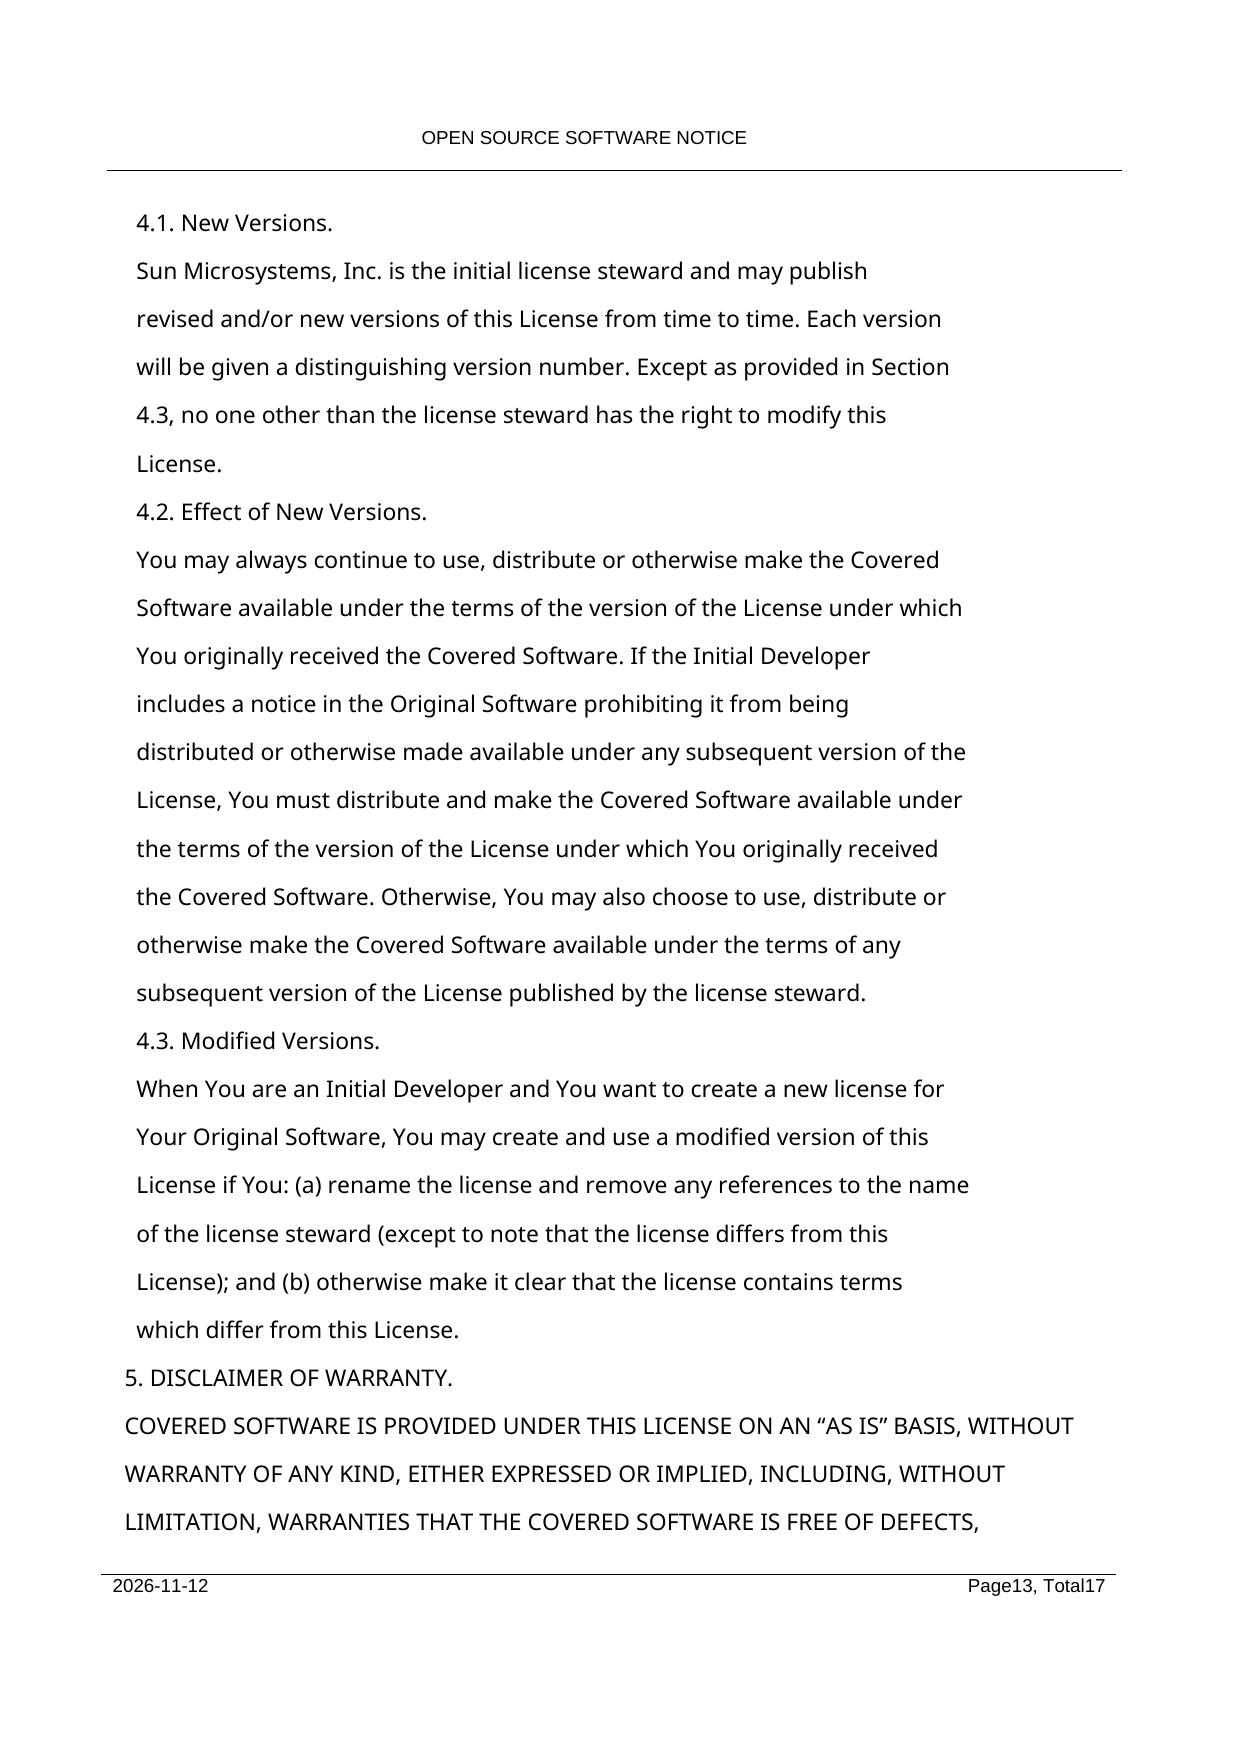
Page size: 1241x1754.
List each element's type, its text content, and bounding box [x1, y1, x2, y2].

text distributed or otherwise made available under any subsequent version of the [112, 736, 1128, 768]
text Software available under the terms of the version of the License under which [112, 591, 1128, 624]
text 4.3. Modified Versions. [112, 1024, 1128, 1057]
text includes a notice in the Original Software prohibiting it from being [112, 688, 1128, 720]
text of the license steward (except to note that the license differs from this [112, 1217, 1128, 1249]
text the Covered Software. Otherwise, You may also choose to use, distribute or [112, 880, 1128, 913]
text revised and/or new versions of this License from time to time. Each version [112, 303, 1128, 335]
text You may always continue to use, distribute or otherwise make the Covered [112, 543, 1128, 576]
text 5. DISCLAIMER OF WARRANTY. [112, 1361, 1128, 1394]
text WARRANTY OF ANY KIND, EITHER EXPRESSED OR IMPLIED, INCLUDING, WITHOUT [112, 1458, 1128, 1490]
text License); and (b) otherwise make it clear that the license contains terms [112, 1265, 1128, 1298]
text You originally received the Covered Software. If the Initial Developer [112, 639, 1128, 672]
text 4.2. Effect of New Versions. [112, 495, 1128, 528]
text LIMITATION, WARRANTIES THAT THE COVERED SOFTWARE IS FREE OF DEFECTS, [112, 1506, 1128, 1538]
text will be given a distinguishing version number. Except as provided in Section [112, 351, 1128, 383]
text Sun Microsystems, Inc. is the initial license steward and may publish [112, 254, 1128, 287]
text License, You must distribute and make the Covered Software available under [112, 784, 1128, 816]
text Your Original Software, You may create and use a modified version of this [112, 1121, 1128, 1153]
text COVERED SOFTWARE IS PROVIDED UNDER THIS LICENSE ON AN “AS IS” BASIS, WITHOUT [112, 1409, 1128, 1442]
text When You are an Initial Developer and You want to create a new license for [112, 1073, 1128, 1105]
text License. [112, 447, 1128, 479]
text 4.1. New Versions. [112, 206, 1128, 239]
text otherwise make the Covered Software available under the terms of any [112, 928, 1128, 961]
text which differ from this License. [112, 1313, 1128, 1346]
text License if You: (a) rename the license and remove any references to the name [112, 1169, 1128, 1201]
text the terms of the version of the License under which You originally received [112, 832, 1128, 864]
text subsequent version of the License published by the license steward. [112, 976, 1128, 1009]
text 4.3, no one other than the license steward has the right to modify this [112, 399, 1128, 431]
